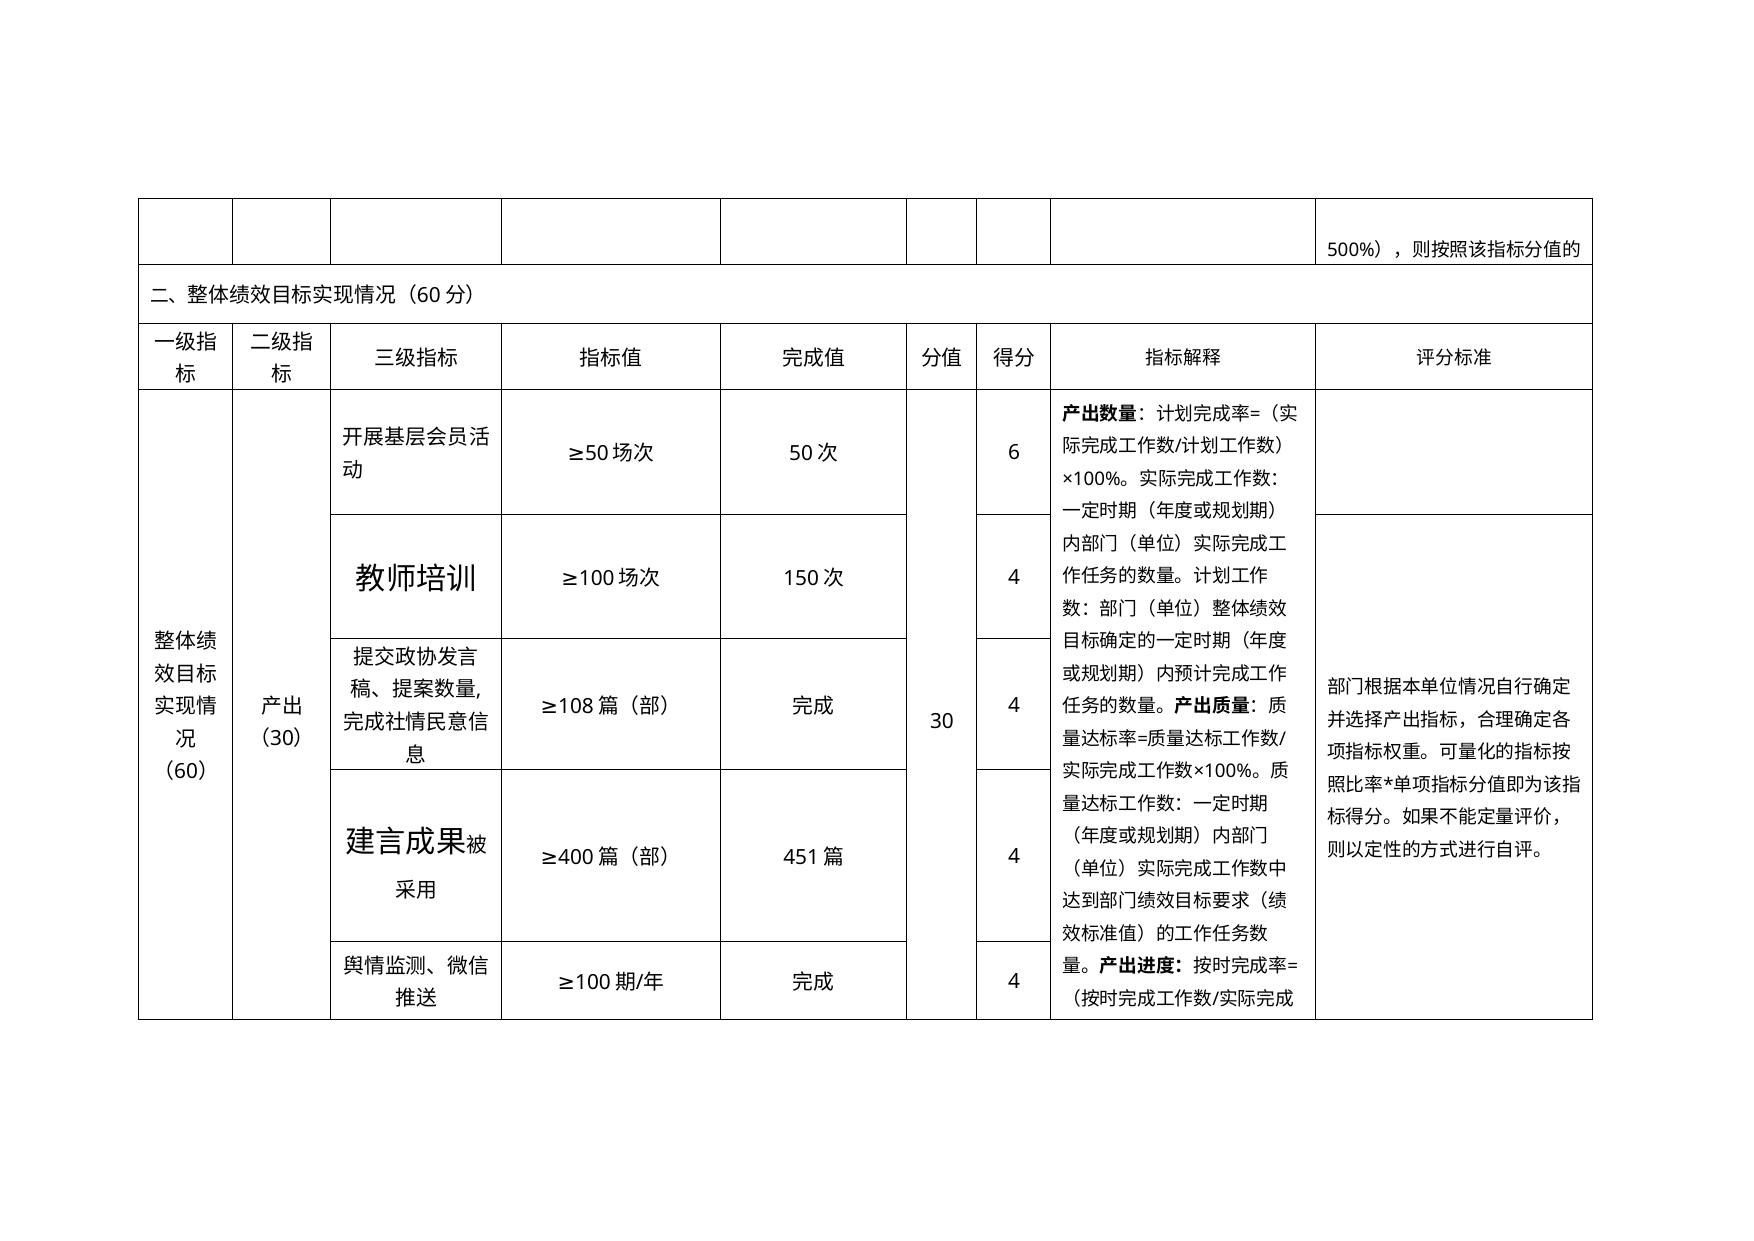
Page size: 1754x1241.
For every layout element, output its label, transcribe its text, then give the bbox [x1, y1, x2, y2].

table_cell ≥50场次 [502, 390, 720, 513]
table_cell 二、整体绩效目标实现情况（60分） [139, 265, 1592, 323]
table_cell 50次 [721, 390, 906, 513]
table_cell [1316, 390, 1592, 513]
table_cell ≥108篇（部） [502, 639, 720, 769]
table_cell 三级指标 [331, 324, 501, 389]
table_cell 其他 [233, 199, 330, 264]
table_cell 二级指标 [233, 324, 330, 389]
table_cell 产出数量：计划完成率=（实际完成工作数/计划工作数）×100%。实际完成工作数：一定时期（年度或规划期）内部门（单位）实际完成工作任务的数量。计划工作数：部门（单位）整体绩效目标确定的一定时期（年度或规划期）内预计完成工作任务的数量。产出质量：质量达标率=质量达标工作数/实际完成工作数×100%。质量达标工作数：一定时期（年度或规划期）内部门（单位）实际完成工作数中达到部门绩效目标要求（绩效标准值）的工作任务数量。产出进度：按时完成率=（按时完成工作数/实际完成工作数）×100%。按时完成工作数：部门（单位）按照整体绩效目标确定的时限实际完成的工作任务数量。产出成本：单位产出相对于上一年度的节约额；②单位产出相对于市场同类产出的节约额；③部门公用经费的控制情况。 [1051, 390, 1315, 1019]
table_cell 150次 [721, 515, 906, 638]
table_cell 得分 [977, 324, 1050, 389]
table_cell 产出（30） [233, 390, 330, 1019]
table_cell 4 [977, 770, 1050, 941]
table_cell 30 [907, 390, 976, 1019]
table_cell 4 [977, 942, 1050, 1019]
table_cell 部门根据本单位情况自行确定并选择产出指标，合理确定各项指标权重。可量化的指标按照比率*单项指标分值即为该指标得分。如果不能定量评价，则以定性的方式进行自评。 [1316, 515, 1592, 1019]
table_cell 指标值 [502, 324, 720, 389]
table_cell 6 [977, 390, 1050, 513]
table_cell 一级指标 [139, 324, 232, 389]
table_cell 4 [977, 515, 1050, 638]
table_cell 451篇 [721, 770, 906, 941]
table_cell ≥100场次 [502, 515, 720, 638]
table_cell 0 [502, 199, 720, 264]
table_cell ≥100期/年 [502, 942, 720, 1019]
table_cell 评分标准 [1316, 324, 1592, 389]
table_cell 指标解释 [1051, 324, 1315, 389]
table_cell ≥400篇（部） [502, 770, 720, 941]
table_cell 提交政协发言稿、提案数量,完成社情民意信息 [331, 639, 501, 769]
table_cell 开展基层会员活动 [331, 390, 501, 513]
table_cell 完成值 [721, 324, 906, 389]
table_cell 4 [977, 639, 1050, 769]
table_cell 完成 [721, 942, 906, 1019]
table_cell 0 [331, 199, 501, 264]
table_cell 整体绩效目标实现情况（60） [139, 390, 232, 1019]
table_cell 教师培训 [331, 515, 501, 638]
table_cell 舆情监测、微信推送 [331, 942, 501, 1019]
table_cell 建言成果被采用 [331, 770, 501, 941]
table_cell 完成 [721, 639, 906, 769]
table_cell 分值 [907, 324, 976, 389]
